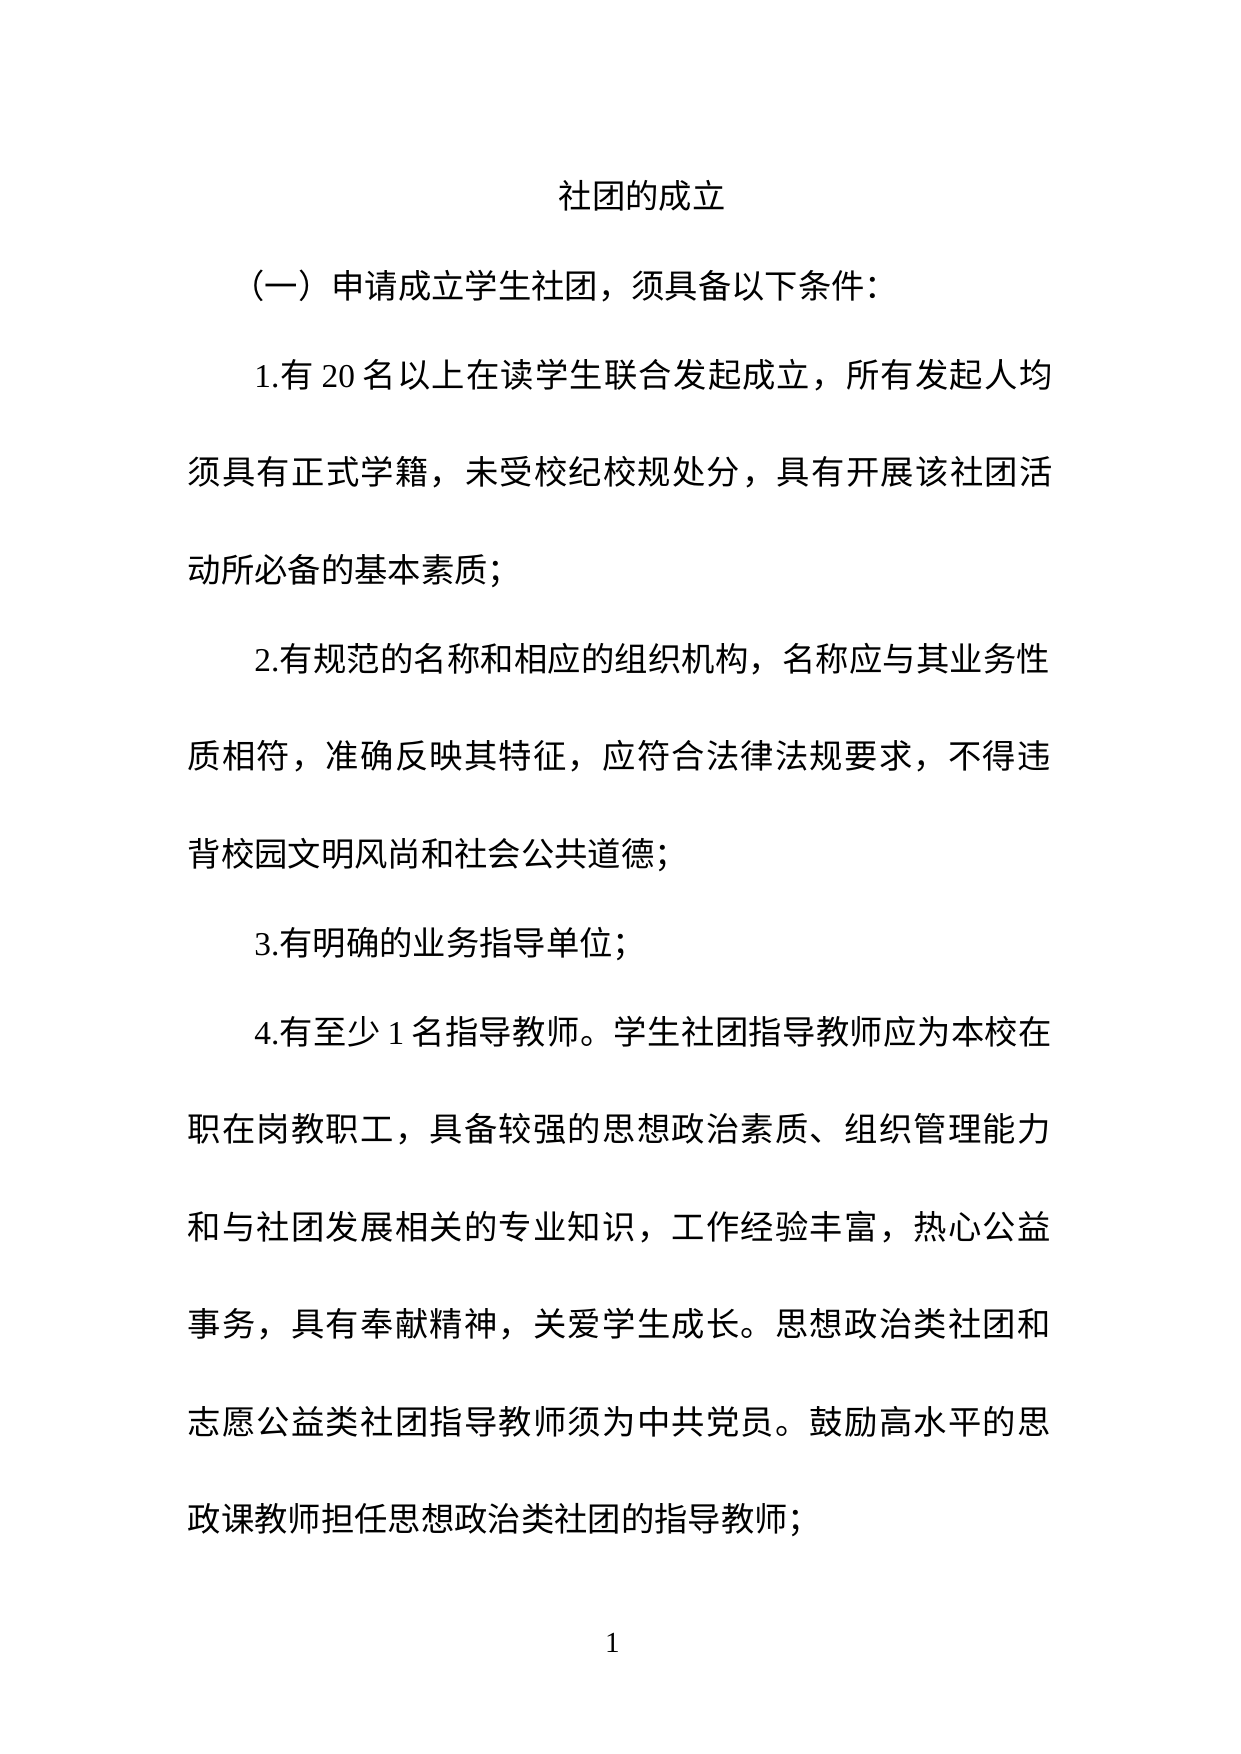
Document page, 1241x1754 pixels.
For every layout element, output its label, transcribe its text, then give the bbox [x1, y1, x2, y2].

text 3.有明确的业务指导单位； [187, 908, 1053, 973]
text 社团的成立 [187, 162, 1053, 227]
text （一）申请成立学生社团，须具备以下条件： [187, 251, 1053, 316]
text 1.有20名以上在读学生联合发起成立，所有发起人均须具有正式学籍，未受校纪校规处分，具有开展该社团活动所必备的基本素质； [187, 340, 1053, 600]
text 4.有至少1名指导教师。学生社团指导教师应为本校在职在岗教职工，具备较强的思想政治素质、组织管理能力和与社团发展相关的专业知识，工作经验丰富，热心公益事务，具有奉献精神，关爱学生成长。思想政治类社团和志愿公益类社团指导教师须为中共党员。鼓励高水平的思政课教师担任思想政治类社团的指导教师； [187, 997, 1053, 1550]
text 2.有规范的名称和相应的组织机构，名称应与其业务性质相符，准确反映其特征，应符合法律法规要求，不得违背校园文明风尚和社会公共道德； [187, 624, 1053, 884]
